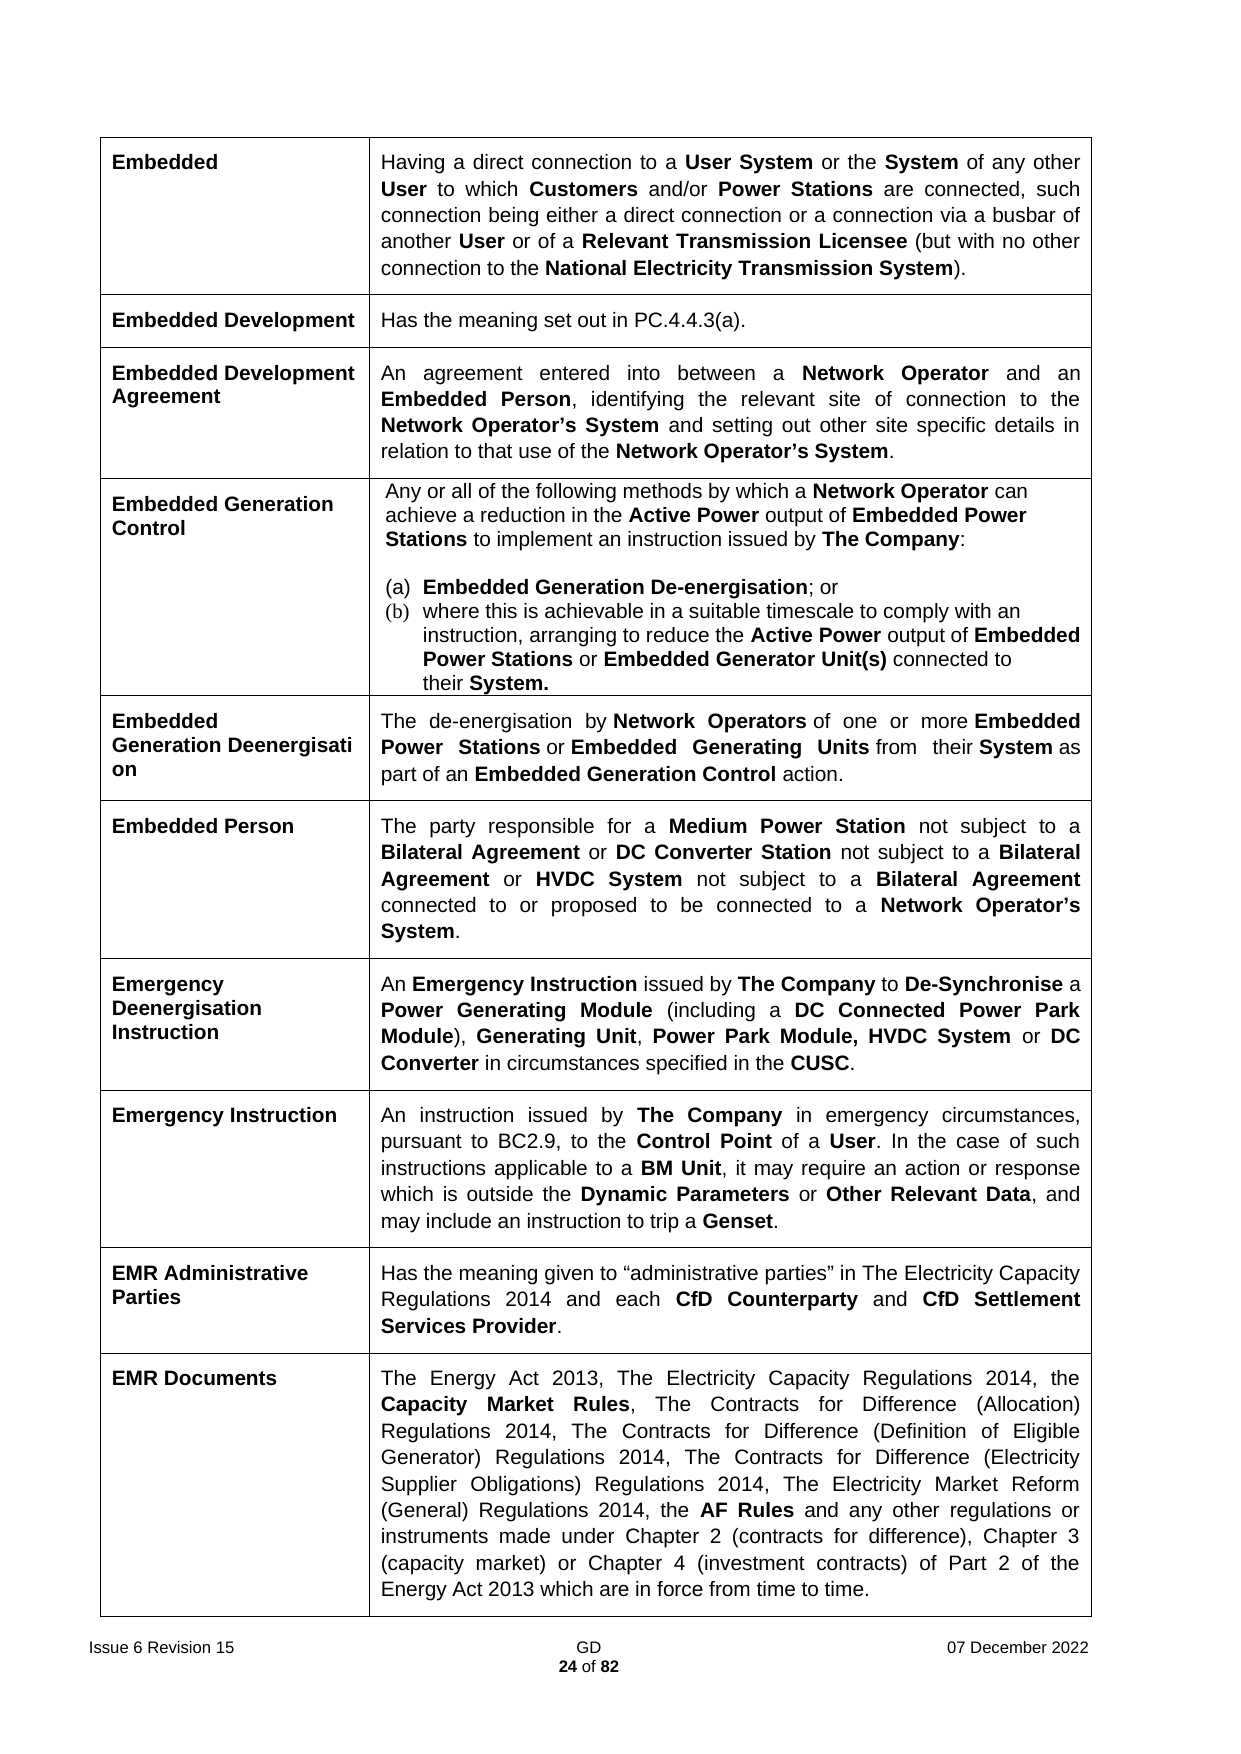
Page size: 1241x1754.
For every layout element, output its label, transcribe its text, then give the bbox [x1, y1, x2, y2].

table_cell Embedded [101, 138, 369, 294]
table_cell Embedded Person [101, 801, 369, 958]
table_cell EMR Documents [101, 1354, 369, 1616]
table_cell Any or all of the following methods by which a Network Operator can achieve a reduction in the Active Power output of Embedded Power Stations to implement an instruction issued by The Company: Embedded Generation De-energisation; or where this is achievable in a suitable timescale to comply with an instruction, arranging to reduce the Active Power output of Embedded Power Stations or Embedded Generator Unit(s) connected to their System. [370, 479, 1091, 695]
table_cell Has the meaning given to “administrative parties” in The Electricity Capacity Regulations 2014 and each CfD Counterparty and CfD Settlement Services Provider. [370, 1248, 1091, 1352]
table_cell Emergency Instruction [101, 1091, 369, 1247]
table_cell Emergency Deenergisation Instruction [101, 959, 369, 1089]
table_cell Embedded Generation Control [101, 479, 369, 695]
table_cell An instruction issued by The Company in emergency circumstances, pursuant to BC2.9, to the Control Point of a User. In the case of such instructions applicable to a BM Unit, it may require an action or response which is outside the Dynamic Parameters or Other Relevant Data, and may include an instruction to trip a Genset. [370, 1091, 1091, 1247]
table_cell An Emergency Instruction issued by The Company to De-Synchronise a Power Generating Module (including a DC Connected Power Park Module), Generating Unit, Power Park Module, HVDC System or DC Converter in circumstances specified in the CUSC. [370, 959, 1091, 1089]
table_cell The Energy Act 2013, The Electricity Capacity Regulations 2014, the Capacity Market Rules, The Contracts for Difference (Allocation) Regulations 2014, The Contracts for Difference (Definition of Eligible Generator) Regulations 2014, The Contracts for Difference (Electricity Supplier Obligations) Regulations 2014, The Electricity Market Reform (General) Regulations 2014, the AF Rules and any other regulations or instruments made under Chapter 2 (contracts for difference), Chapter 3 (capacity market) or Chapter 4 (investment contracts) of Part 2 of the Energy Act 2013 which are in force from time to time. [370, 1354, 1091, 1616]
table_cell EMR Administrative Parties [101, 1248, 369, 1352]
table_cell The party responsible for a Medium Power Station not subject to a Bilateral Agreement or DC Converter Station not subject to a Bilateral Agreement or HVDC System not subject to a Bilateral Agreement connected to or proposed to be connected to a Network Operator’s System. [370, 801, 1091, 958]
table_cell Has the meaning set out in PC.4.4.3(a). [370, 295, 1091, 347]
table_cell Embedded Development [101, 295, 369, 347]
table_cell An agreement entered into between a Network Operator and an Embedded Person, identifying the relevant site of connection to the Network Operator’s System and setting out other site specific details in relation to that use of the Network Operator’s System. [370, 348, 1091, 478]
table_cell Embedded Generation Deenergisation [101, 696, 369, 800]
table_cell Having a direct connection to a User System or the System of any other User to which Customers and/or Power Stations are connected, such connection being either a direct connection or a connection via a busbar of another User or of a Relevant Transmission Licensee (but with no other connection to the National Electricity Transmission System). [370, 138, 1091, 294]
table_cell The de-energisation by Network Operators of one or more Embedded Power Stations or Embedded Generating Units from their System as part of an Embedded Generation Control action. [370, 696, 1091, 800]
table_cell Embedded Development Agreement [101, 348, 369, 478]
